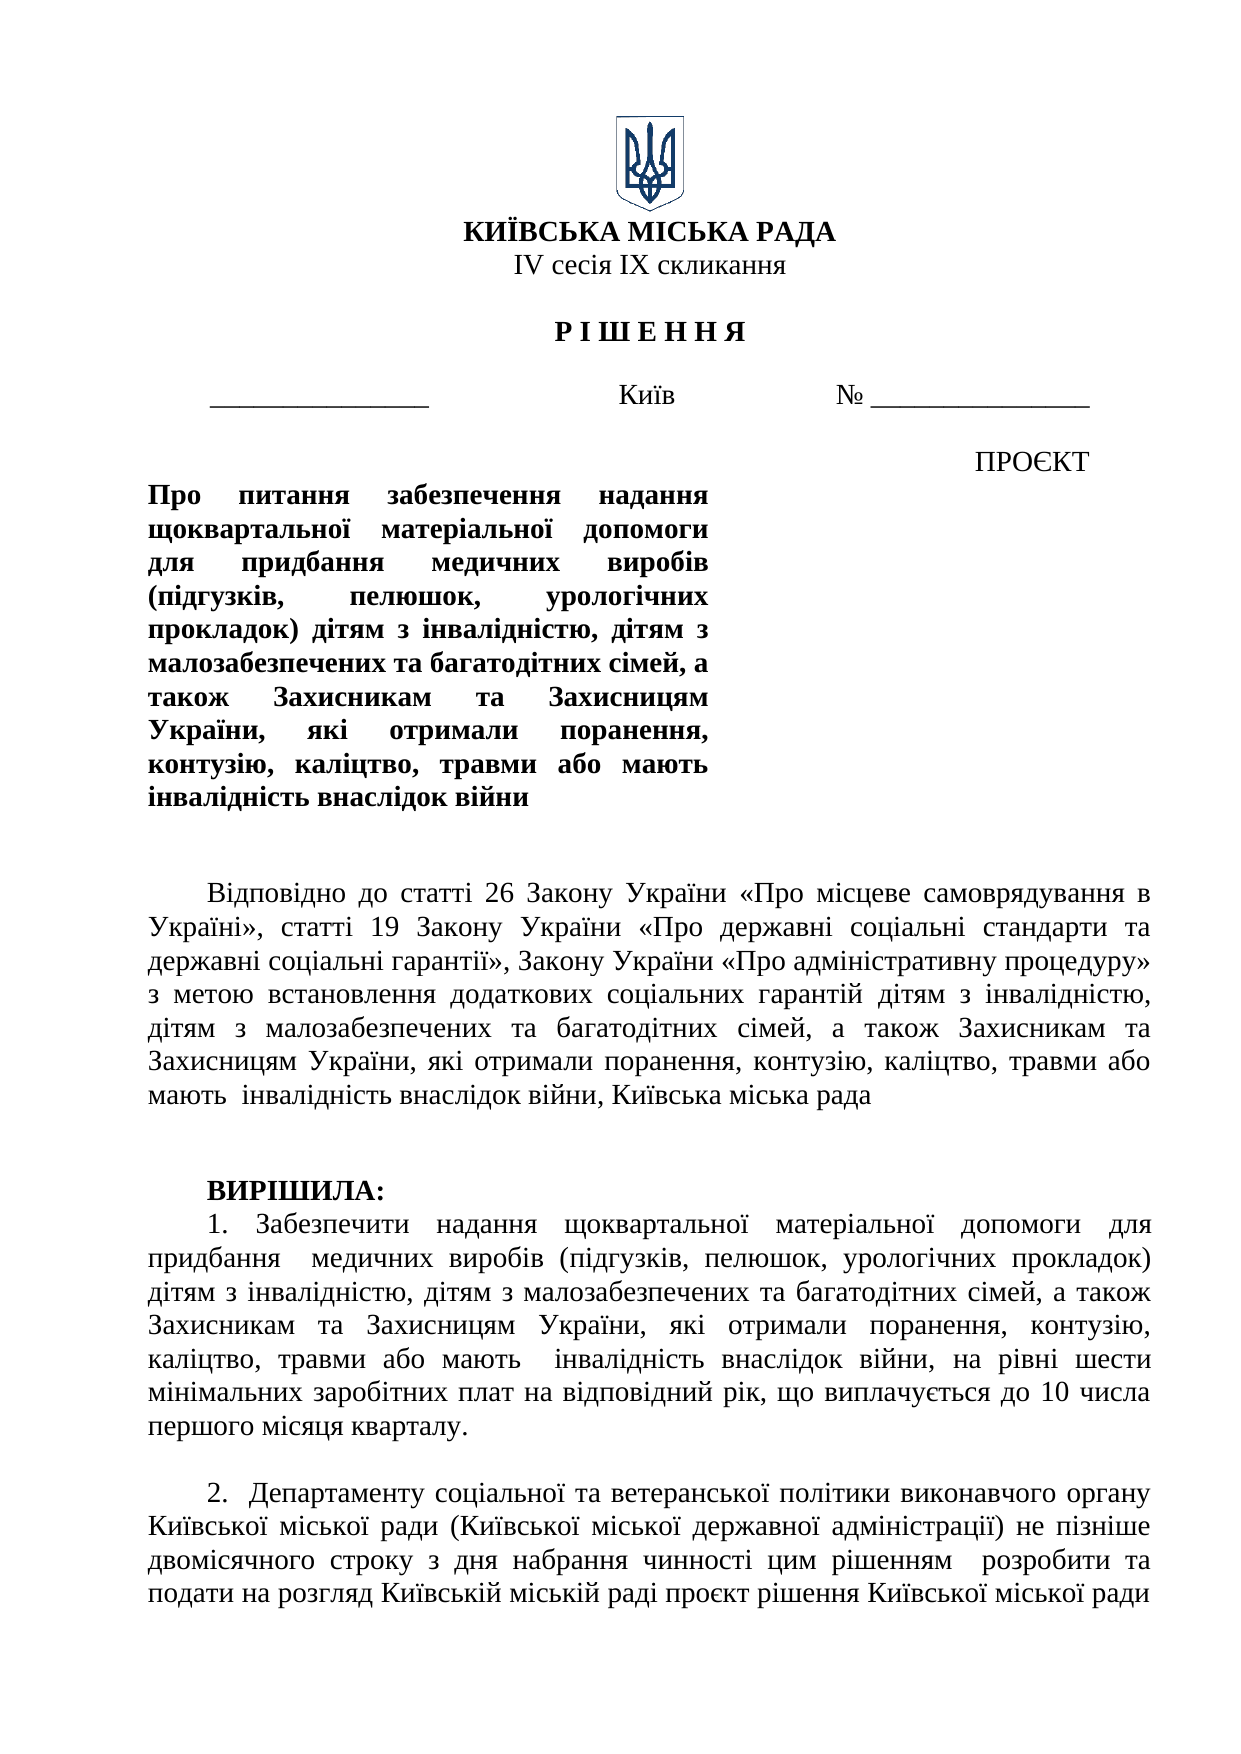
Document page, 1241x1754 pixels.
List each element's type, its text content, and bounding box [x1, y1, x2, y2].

text Відповідно до статті 26 Закону України «Про місцеве самоврядування в Україні», статті 19 Закону України «Про державні соціальні стандарти та державні соціальні гарантії», Закону України «Про адміністративну процедуру» з метою встановлення додаткових соціальних гарантій дітям з інвалідністю, дітям з малозабезпечених та багатодітних сімей, а також Захисникам та Захисницям України, які отримали поранення, контузію, каліцтво, травми або мають інвалідність внаслідок війни, Київська міська рада [148, 876, 1152, 1110]
text 1. Забезпечити надання щоквартальної матеріальної допомоги для придбання медичних виробів (підгузків, пелюшок, урологічних прокладок) дітям з інвалідністю, дітям з малозабезпечених та багатодітних сімей, а також Захисникам та Захисницям України, які отримали поранення, контузію, каліцтво, травми або мають інвалідність внаслідок війни, на рівні шести мінімальних заробітних плат на відповідний рік, що виплачується до 10 числа першого місяця кварталу. [148, 1207, 1152, 1441]
picture [614, 113, 685, 214]
text ПРОЄКТ [251, 444, 1152, 477]
text _______________ Київ № _______________ [148, 377, 1152, 410]
text IV сесія IX скликання [148, 247, 1152, 281]
text ВИРІШИЛА: [148, 1173, 1152, 1207]
text КИЇВСЬКА МІСЬКА РАДА [148, 214, 1152, 247]
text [148, 1475, 1152, 1609]
text Про питання забезпечення надання щоквартальної матеріальної допомоги для придбання медичних виробів (підгузків, пелюшок, урологічних прокладок) дітям з інвалідністю, дітям з малозабезпечених та багатодітних сімей, а також Захисникам та Захисницям України, які отримали поранення, контузію, каліцтво, травми або мають інвалідність внаслідок війни [148, 477, 709, 813]
text Р І Ш Е Н Н Я [148, 314, 1152, 348]
